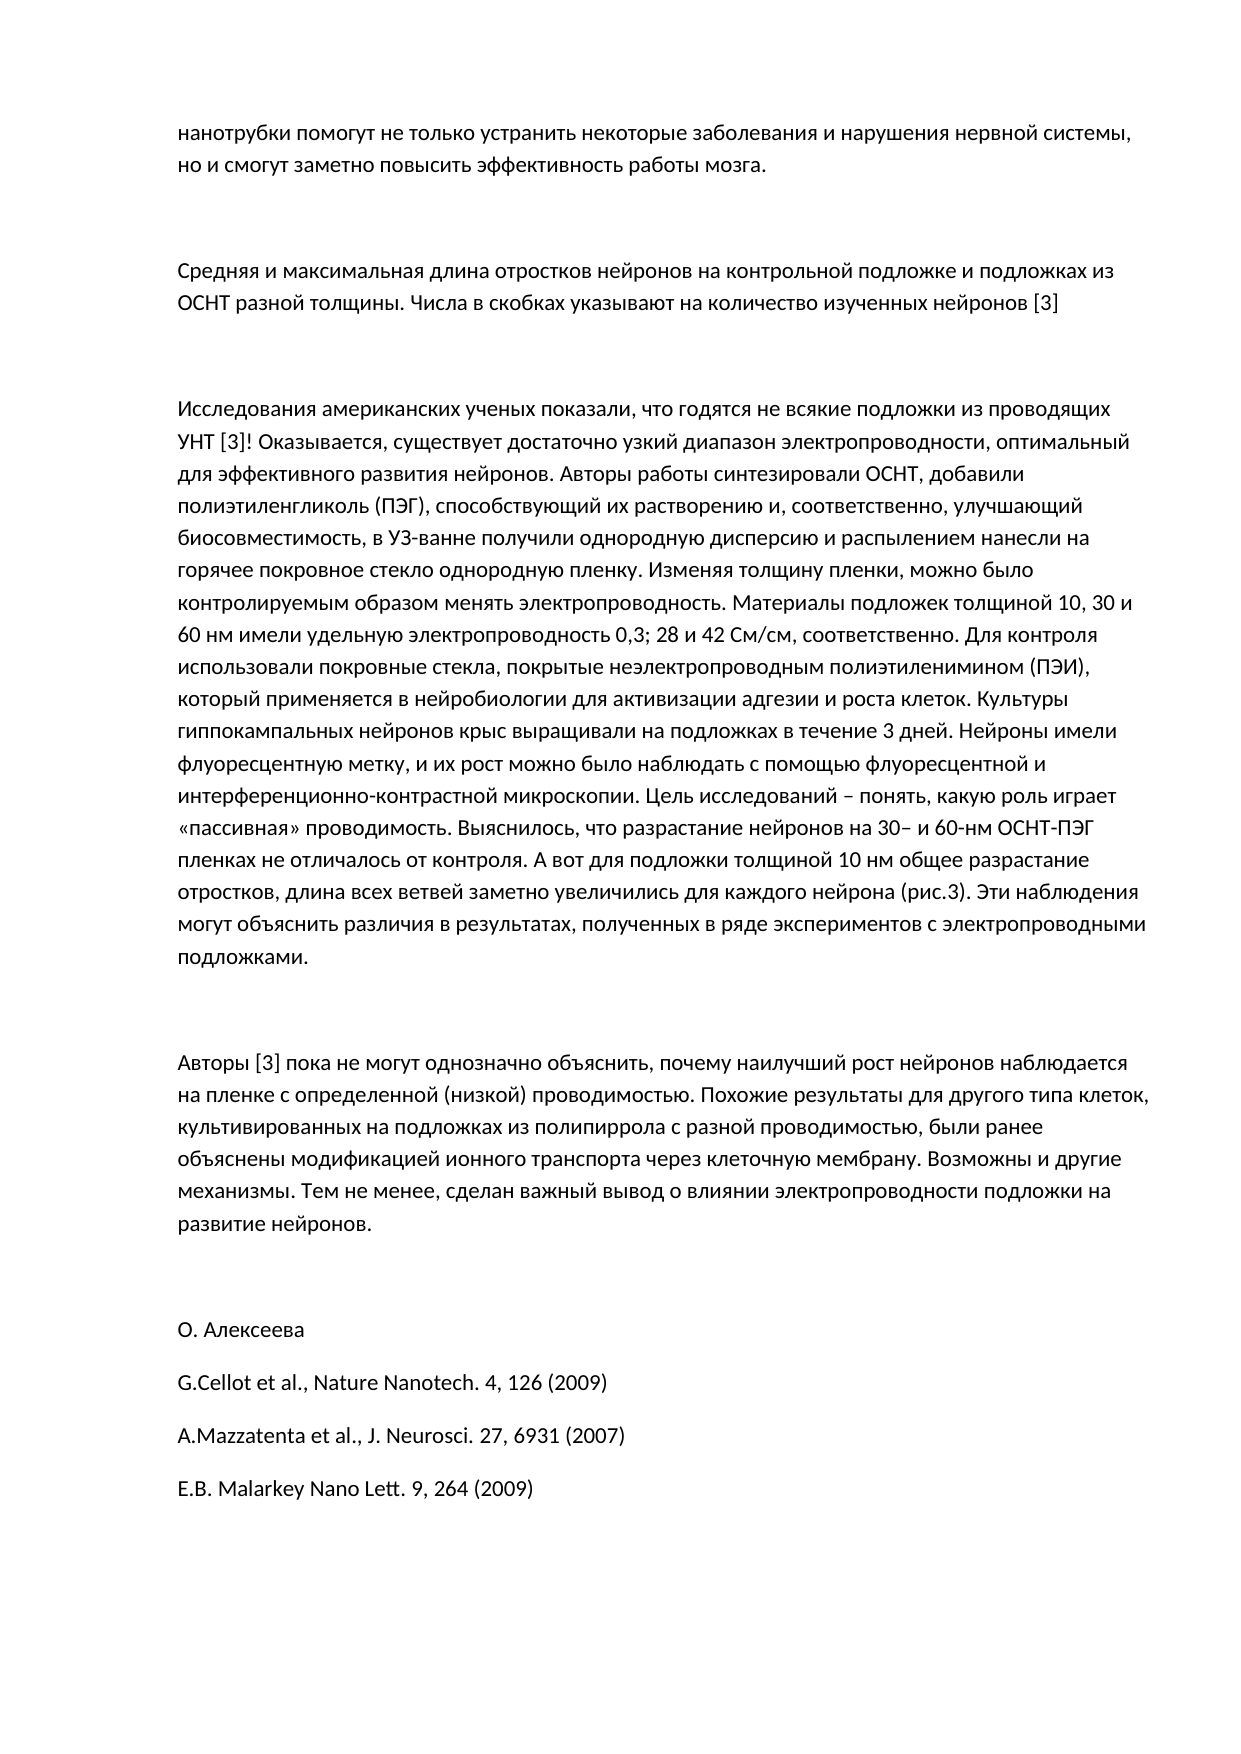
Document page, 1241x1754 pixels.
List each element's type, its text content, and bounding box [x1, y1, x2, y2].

text Средняя и максимальная длина отростков нейронов на контрольной подложке и подложках из ОСНТ разной толщины. Числа в скобках указывают на количество изученных нейронов [3] [177, 256, 1152, 317]
text Исследования американских ученых показали, что годятся не всякие подложки из проводящих УНТ [3]! Оказывается, существует достаточно узкий диапазон электропроводности, оптимальный для эффективного развития нейронов. Авторы работы синтезировали ОСНТ, добавили полиэтиленгликоль (ПЭГ), способствующий их растворению и, соответственно, улучшающий биосовместимость, в УЗ-ванне получили однородную дисперсию и распылением нанесли на горячее покровное стекло однородную пленку. Изменяя толщину пленки, можно было контролируемым образом менять электропроводность. Материалы подложек толщиной 10, 30 и 60 нм имели удельную электропроводность 0,3; 28 и 42 См/см, соответственно. Для контроля использовали покровные стекла, покрытые неэлектропроводным полиэтиленимином (ПЭИ), который применяется в нейробиологии для активизации адгезии и роста клеток. Культуры гиппокампальных нейронов крыс выращивали на подложках в течение 3 дней. Нейроны имели флуоресцентную метку, и их рост можно было наблюдать с помощью флуоресцентной и интерференционно-контрастной микроскопии. Цель исследований – понять, какую роль играет «пассивная» проводимость. Выяснилось, что разрастание нейронов на 30– и 60-нм ОСНТ-ПЭГ пленках не отличалось от контроля. А вот для подложки толщиной 10 нм общее разрастание отростков, длина всех ветвей заметно увеличились для каждого нейрона (рис.3). Эти наблюдения могут объяснить различия в результатах, полученных в ряде экспериментов с электропроводными подложками. [177, 394, 1152, 970]
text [177, 118, 1152, 178]
text A.Mazzatenta et al., J. Neurosci. 27, 6931 (2007) [177, 1421, 1152, 1449]
text G.Cellot et al., Nature Nanotech. 4, 126 (2009) [177, 1368, 1152, 1396]
text О. Алексеева [177, 1315, 1152, 1343]
text Авторы [3] пока не могут однозначно объяснить, почему наилучший рост нейронов наблюдается на пленке с определенной (низкой) проводимостью. Похожие результаты для другого типа клеток, культивированных на подложках из полипиррола с разной проводимостью, были ранее объяснены модификацией ионного транспорта через клеточную мембрану. Возможны и другие механизмы. Тем не менее, сделан важный вывод о влиянии электропроводности подложки на развитие нейронов. [177, 1048, 1152, 1237]
text E.B. Malarkey Nano Lett. 9, 264 (2009) [177, 1474, 1152, 1502]
